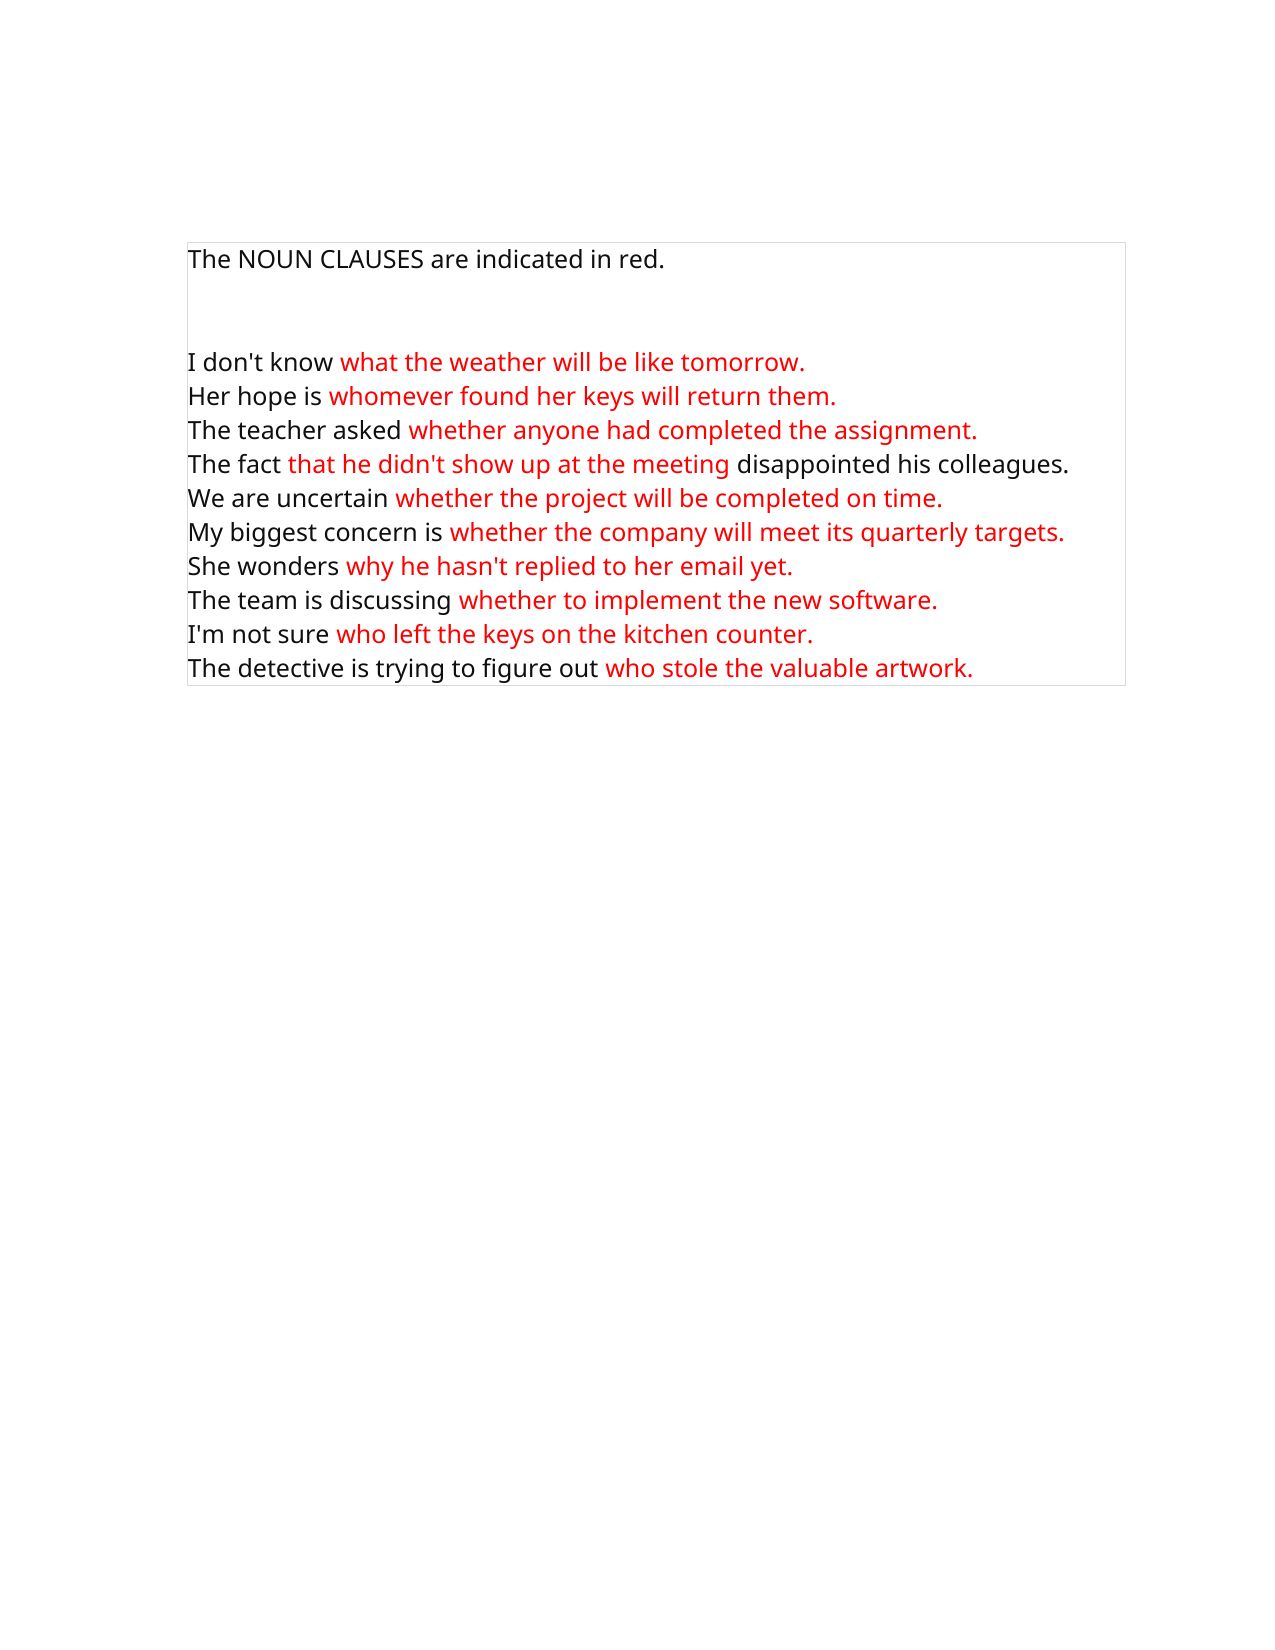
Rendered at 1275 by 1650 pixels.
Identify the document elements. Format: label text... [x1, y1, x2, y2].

text I don't know what the weather will be like tomorrow. [188, 344, 1125, 378]
text The fact that he didn't show up at the meeting disappointed his colleagues. [188, 446, 1125, 480]
text The detective is trying to figure out who stole the valuable artwork. [188, 650, 1125, 685]
text We are uncertain whether the project will be completed on time. [188, 480, 1125, 514]
text My biggest concern is whether the company will meet its quarterly targets. [188, 514, 1125, 548]
text She wonders why he hasn't replied to her email yet. [188, 548, 1125, 582]
text I'm not sure who left the keys on the kitchen counter. [188, 616, 1125, 650]
text The NOUN CLAUSES are indicated in red. [188, 243, 1125, 276]
text The teacher asked whether anyone had completed the assignment. [188, 412, 1125, 446]
text Her hope is whomever found her keys will return them. [188, 378, 1125, 412]
text The team is discussing whether to implement the new software. [188, 582, 1125, 616]
